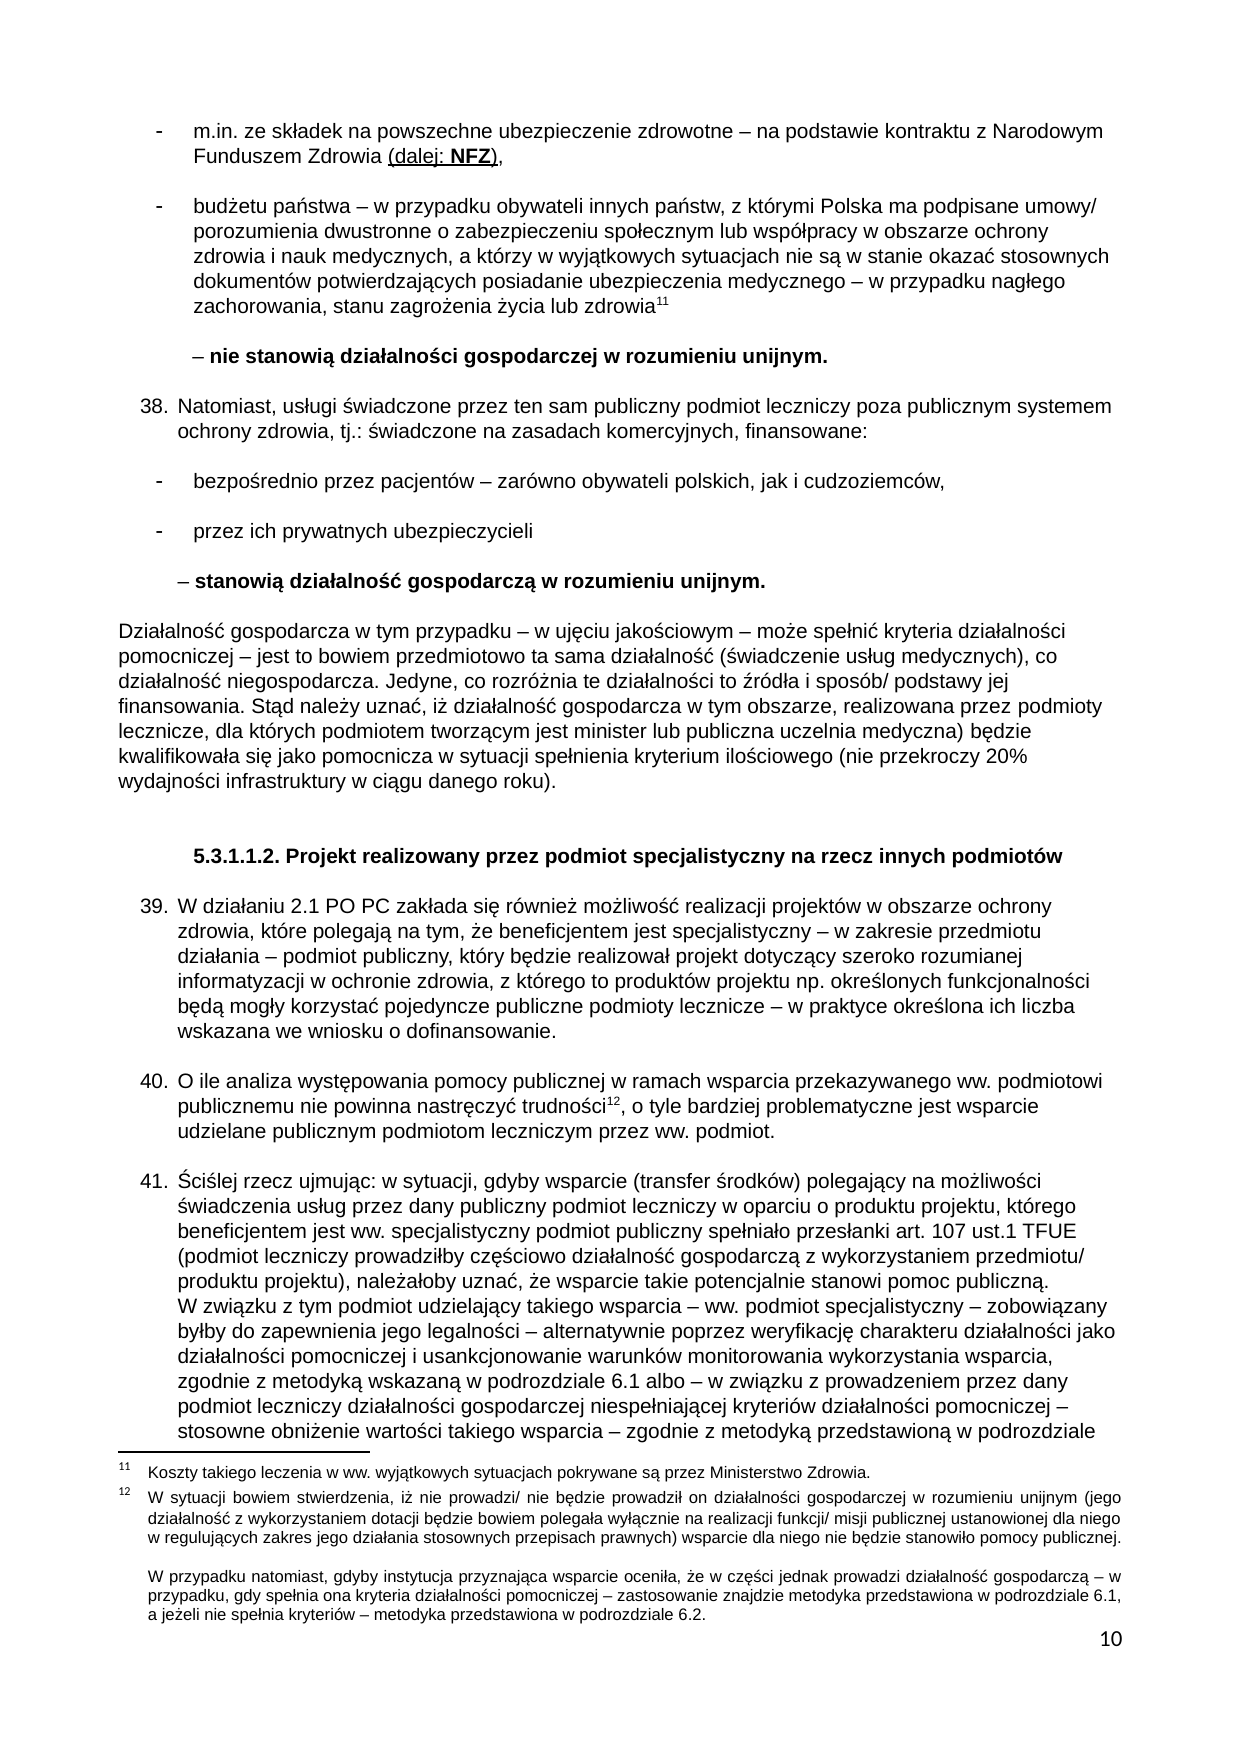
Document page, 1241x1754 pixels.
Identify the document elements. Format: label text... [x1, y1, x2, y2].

text – nie stanowią działalności gospodarczej w rozumieniu unijnym. [118, 343, 1122, 368]
list m.in. ze składek na powszechne ubezpieczenie zdrowotne – na podstawie kontraktu z Narodowym Funduszem Zdrowia (dalej: NFZ), [156, 118, 1122, 168]
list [140, 1168, 1122, 1443]
text Działalność gospodarcza w tym przypadku – w ujęciu jakościowym – może spełnić kryteria działalności pomocniczej – jest to bowiem przedmiotowo ta sama działalność (świadczenie usług medycznych), co działalność niegospodarcza. Jedyne, co rozróżnia te działalności to źródła i sposób/ podstawy jej finansowania. Stąd należy uznać, iż działalność gospodarcza w tym obszarze, realizowana przez podmioty lecznicze, dla których podmiotem tworzącym jest minister lub publiczna uczelnia medyczna) będzie kwalifikowała się jako pomocnicza w sytuacji spełnienia kryterium ilościowego (nie przekroczy 20% wydajności infrastruktury w ciągu danego roku). [118, 618, 1122, 793]
subtitle 5.3.1.1.2. Projekt realizowany przez podmiot specjalistyczny na rzecz innych podmiotów [193, 843, 1122, 868]
list budżetu państwa – w przypadku obywateli innych państw, z którymi Polska ma podpisane umowy/ porozumienia dwustronne o zabezpieczeniu społecznym lub współpracy w obszarze ochrony zdrowia i nauk medycznych, a którzy w wyjątkowych sytuacjach nie są w stanie okazać stosownych dokumentów potwierdzających posiadanie ubezpieczenia medycznego – w przypadku nagłego zachorowania, stanu zagrożenia życia lub zdrowia [156, 193, 1122, 318]
list przez ich prywatnych ubezpieczycieli [156, 518, 1122, 543]
list W działaniu 2.1 PO PC zakłada się również możliwość realizacji projektów w obszarze ochrony zdrowia, które polegają na tym, że beneficjentem jest specjalistyczny – w zakresie przedmiotu działania – podmiot publiczny, który będzie realizował projekt dotyczący szeroko rozumianej informatyzacji w ochronie zdrowia, z którego to produktów projektu np. określonych funkcjonalności będą mogły korzystać pojedyncze publiczne podmioty lecznicze – w praktyce określona ich liczba wskazana we wniosku o dofinansowanie. [140, 893, 1122, 1043]
list O ile analiza występowania pomocy publicznej w ramach wsparcia przekazywanego ww. podmiotowi publicznemu nie powinna nastręczyć trudności, o tyle bardziej problematyczne jest wsparcie udzielane publicznym podmiotom leczniczym przez ww. podmiot. [140, 1068, 1122, 1143]
text – stanowią działalność gospodarczą w rozumieniu unijnym. [177, 568, 1122, 593]
list bezpośrednio przez pacjentów – zarówno obywateli polskich, jak i cudzoziemców, [156, 468, 1122, 493]
list Natomiast, usługi świadczone przez ten sam publiczny podmiot leczniczy poza publicznym systemem ochrony zdrowia, tj.: świadczone na zasadach komercyjnych, finansowane: [140, 393, 1122, 443]
